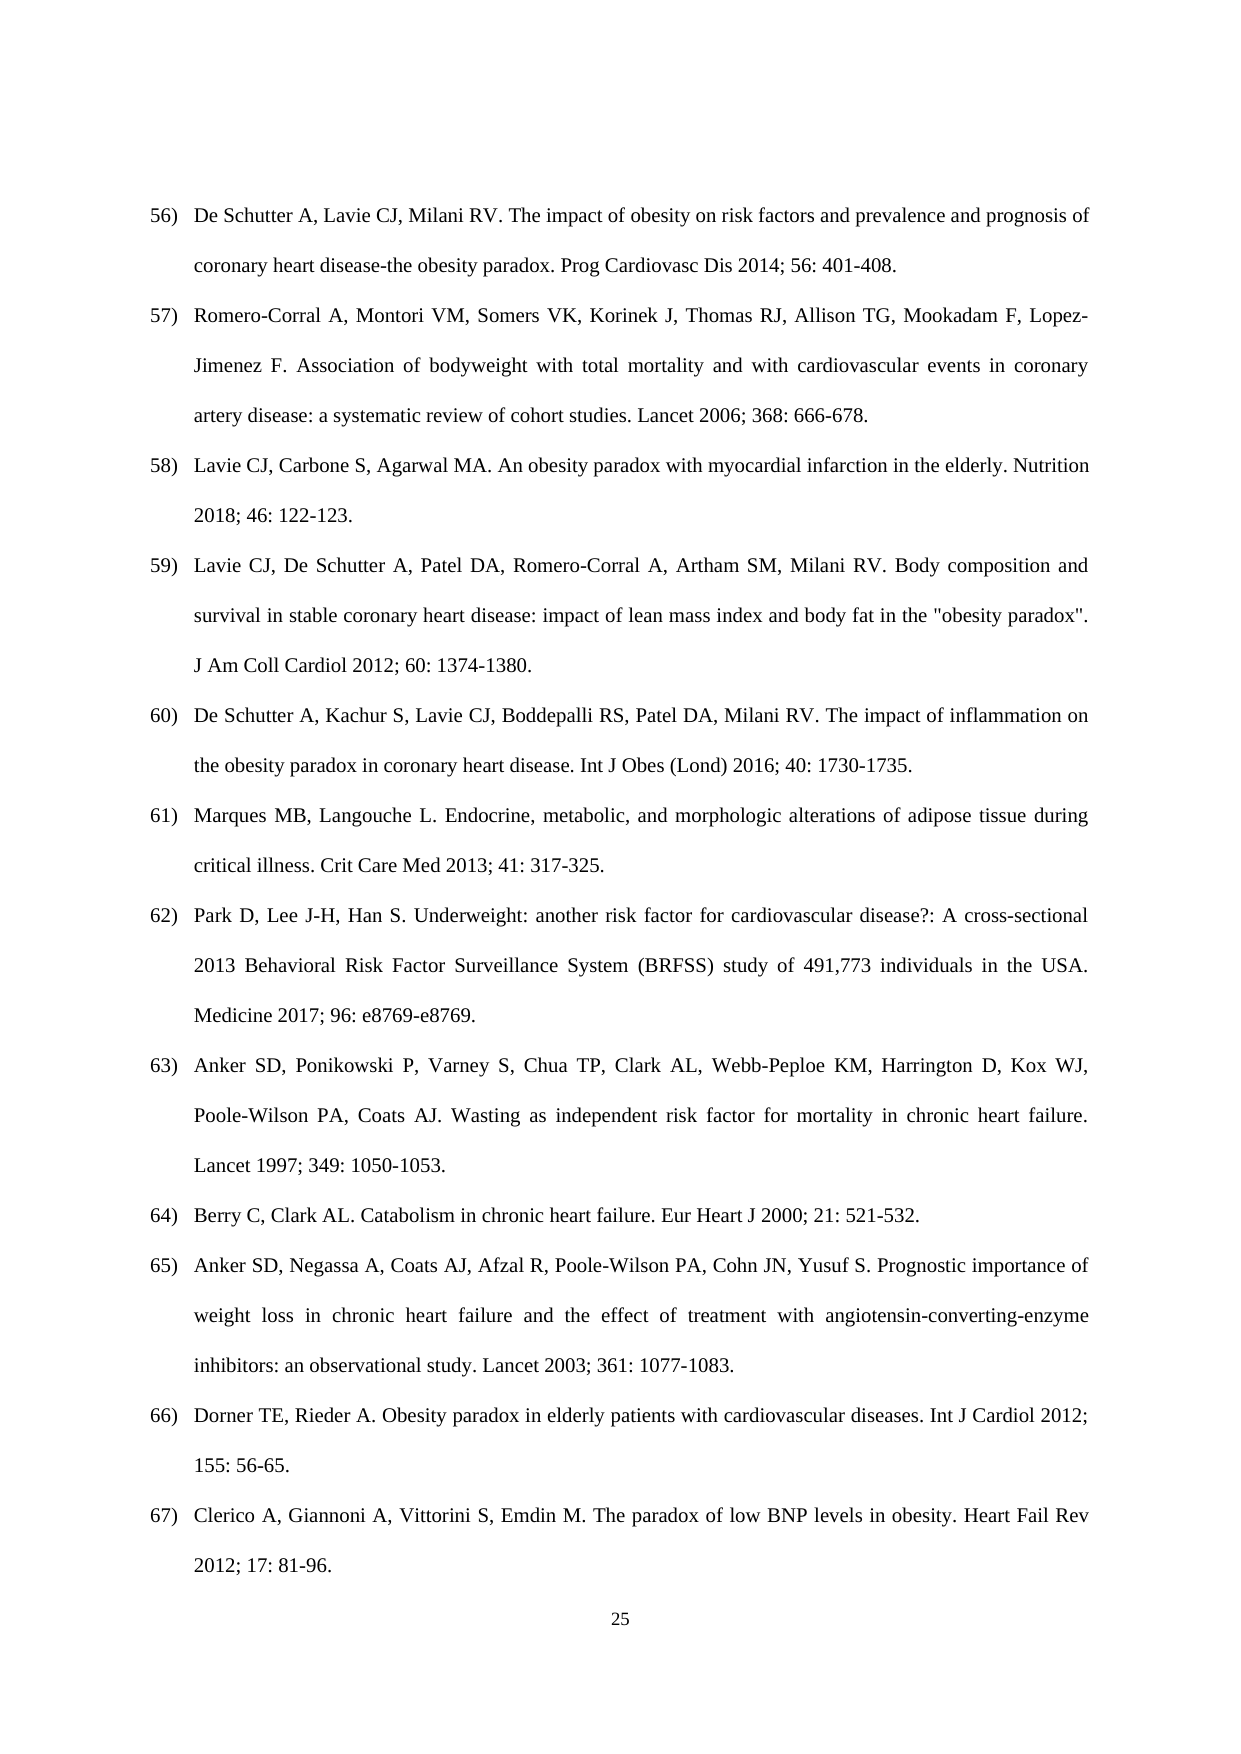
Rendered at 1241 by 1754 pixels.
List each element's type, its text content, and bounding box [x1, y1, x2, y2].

text 56) De Schutter A, Lavie CJ, Milani RV. The impact of obesity on risk factors and prevalence and prognosis of coronary heart disease-the obesity paradox. Prog Cardiovasc Dis 2014; 56: 401-408. [150, 177, 1090, 277]
text 59) Lavie CJ, De Schutter A, Patel DA, Romero-Corral A, Artham SM, Milani RV. Body composition and survival in stable coronary heart disease: impact of lean mass index and body fat in the "obesity paradox". J Am Coll Cardiol 2012; 60: 1374-1380. [150, 527, 1090, 677]
text 57) Romero-Corral A, Montori VM, Somers VK, Korinek J, Thomas RJ, Allison TG, Mookadam F, Lopez-Jimenez F. Association of bodyweight with total mortality and with cardiovascular events in coronary artery disease: a systematic review of cohort studies. Lancet 2006; 368: 666-678. [150, 277, 1090, 427]
text 62) Park D, Lee J-H, Han S. Underweight: another risk factor for cardiovascular disease?: A cross-sectional 2013 Behavioral Risk Factor Surveillance System (BRFSS) study of 491,773 individuals in the USA. Medicine 2017; 96: e8769-e8769. [150, 877, 1090, 1027]
text 58) Lavie CJ, Carbone S, Agarwal MA. An obesity paradox with myocardial infarction in the elderly. Nutrition 2018; 46: 122-123. [150, 427, 1090, 527]
text 63) Anker SD, Ponikowski P, Varney S, Chua TP, Clark AL, Webb-Peploe KM, Harrington D, Kox WJ, Poole-Wilson PA, Coats AJ. Wasting as independent risk factor for mortality in chronic heart failure. Lancet 1997; 349: 1050-1053. [150, 1027, 1090, 1177]
text 61) Marques MB, Langouche L. Endocrine, metabolic, and morphologic alterations of adipose tissue during critical illness. Crit Care Med 2013; 41: 317-325. [150, 777, 1090, 877]
text 66) Dorner TE, Rieder A. Obesity paradox in elderly patients with cardiovascular diseases. Int J Cardiol 2012; 155: 56-65. [150, 1377, 1090, 1477]
text 65) Anker SD, Negassa A, Coats AJ, Afzal R, Poole-Wilson PA, Cohn JN, Yusuf S. Prognostic importance of weight loss in chronic heart failure and the effect of treatment with angiotensin-converting-enzyme inhibitors: an observational study. Lancet 2003; 361: 1077-1083. [150, 1227, 1090, 1377]
text 67) Clerico A, Giannoni A, Vittorini S, Emdin M. The paradox of low BNP levels in obesity. Heart Fail Rev 2012; 17: 81-96. [150, 1477, 1090, 1577]
text 64) Berry C, Clark AL. Catabolism in chronic heart failure. Eur Heart J 2000; 21: 521-532. [150, 1177, 1090, 1227]
text 60) De Schutter A, Kachur S, Lavie CJ, Boddepalli RS, Patel DA, Milani RV. The impact of inflammation on the obesity paradox in coronary heart disease. Int J Obes (Lond) 2016; 40: 1730-1735. [150, 677, 1090, 777]
